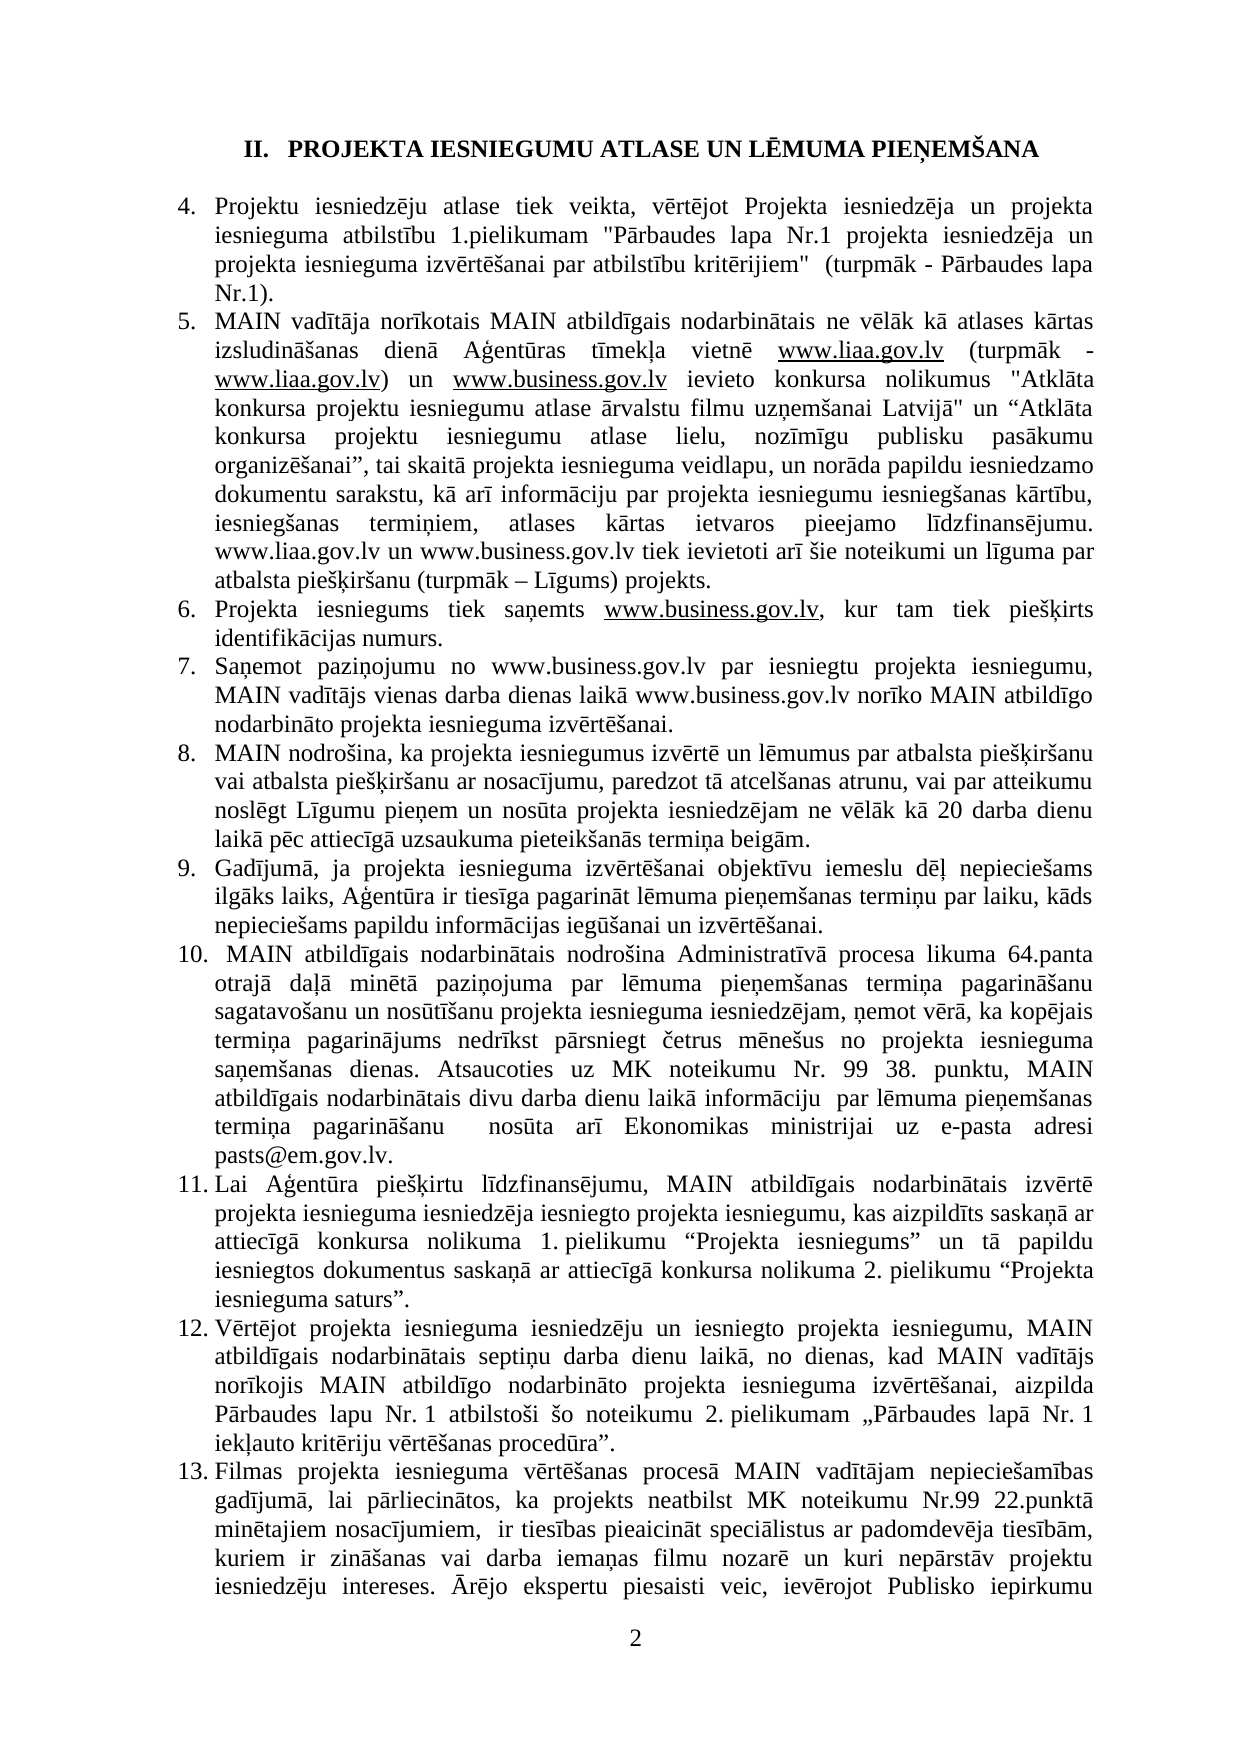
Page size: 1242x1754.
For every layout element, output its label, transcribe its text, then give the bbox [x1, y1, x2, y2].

list Vērtējot projekta iesnieguma iesniedzēju un iesniegto projekta iesniegumu, MAIN atbildīgais nodarbinātais septiņu darba dienu laikā, no dienas, kad MAIN vadītājs norīkojis MAIN atbildīgo nodarbināto projekta iesnieguma izvērtēšanai, aizpilda Pārbaudes lapu Nr. 1 atbilstoši šo noteikumu 2. pielikumam „Pārbaudes lapā Nr. 1 iekļauto kritēriju vērtēšanas procedūra”. [177, 1313, 1094, 1456]
list Gadījumā, ja projekta iesnieguma izvērtēšanai objektīvu iemeslu dēļ nepieciešams ilgāks laiks, Aģentūra ir tiesīga pagarināt lēmuma pieņemšanas termiņu par laiku, kāds nepieciešams papildu informācijas iegūšanai un izvērtēšanai. [177, 853, 1094, 939]
list Lai Aģentūra piešķirtu līdzfinansējumu, MAIN atbildīgais nodarbinātais izvērtē projekta iesnieguma iesniedzēja iesniegto projekta iesniegumu, kas aizpildīts saskaņā ar attiecīgā konkursa nolikuma 1. pielikumu “Projekta iesniegums” un tā papildu iesniegtos dokumentus saskaņā ar attiecīgā konkursa nolikuma 2. pielikumu “Projekta iesnieguma saturs”. [177, 1169, 1094, 1313]
list Saņemot paziņojumu no www.business.gov.lv par iesniegtu projekta iesniegumu, MAIN vadītājs vienas darba dienas laikā www.business.gov.lv norīko MAIN atbildīgo nodarbināto projekta iesnieguma izvērtēšanai. [177, 651, 1094, 738]
subtitle Projekta iesniegumu atlase un lēmuma pieņemšana [215, 134, 1094, 163]
list Projektu iesniedzēju atlase tiek veikta, vērtējot Projekta iesniedzēja un projekta iesnieguma atbilstību 1.pielikumam "Pārbaudes lapa Nr.1 projekta iesniedzēja un projekta iesnieguma izvērtēšanai par atbilstību kritērijiem" (turpmāk - Pārbaudes lapa Nr.1). [177, 191, 1094, 306]
list MAIN nodrošina, ka projekta iesniegumus izvērtē un lēmumus par atbalsta piešķiršanu vai atbalsta piešķiršanu ar nosacījumu, paredzot tā atcelšanas atrunu, vai par atteikumu noslēgt Līgumu pieņem un nosūta projekta iesniedzējam ne vēlāk kā 20 darba dienu laikā pēc attiecīgā uzsaukuma pieteikšanās termiņa beigām. [177, 738, 1094, 853]
list MAIN atbildīgais nodarbinātais nodrošina Administratīvā procesa likuma 64.panta otrajā daļā minētā paziņojuma par lēmuma pieņemšanas termiņa pagarināšanu sagatavošanu un nosūtīšanu projekta iesnieguma iesniedzējam, ņemot vērā, ka kopējais termiņa pagarinājums nedrīkst pārsniegt četrus mēnešus no projekta iesnieguma saņemšanas dienas. Atsaucoties uz MK noteikumu Nr. 99 38. punktu, MAIN atbildīgais nodarbinātais divu darba dienu laikā informāciju par lēmuma pieņemšanas termiņa pagarināšanu nosūta arī Ekonomikas ministrijai uz e-pasta adresi pasts@em.gov.lv. [177, 939, 1094, 1169]
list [177, 1456, 1094, 1600]
list Projekta iesniegums tiek saņemts www.business.gov.lv, kur tam tiek piešķirts identifikācijas numurs. [177, 594, 1094, 651]
list MAIN vadītāja norīkotais MAIN atbildīgais nodarbinātais ne vēlāk kā atlases kārtas izsludināšanas dienā Aģentūras tīmekļa vietnē www.liaa.gov.lv (turpmāk - www.liaa.gov.lv) un www.business.gov.lv ievieto konkursa nolikumus "Atklāta konkursa projektu iesniegumu atlase ārvalstu filmu uzņemšanai Latvijā" un “Atklāta konkursa projektu iesniegumu atlase lielu, nozīmīgu publisku pasākumu organizēšanai”, tai skaitā projekta iesnieguma veidlapu, un norāda papildu iesniedzamo dokumentu sarakstu, kā arī informāciju par projekta iesniegumu iesniegšanas kārtību, iesniegšanas termiņiem, atlases kārtas ietvaros pieejamo līdzfinansējumu. www.liaa.gov.lv un www.business.gov.lv tiek ievietoti arī šie noteikumi un līguma par atbalsta piešķiršanu (turpmāk – Līgums) projekts. [177, 306, 1094, 594]
